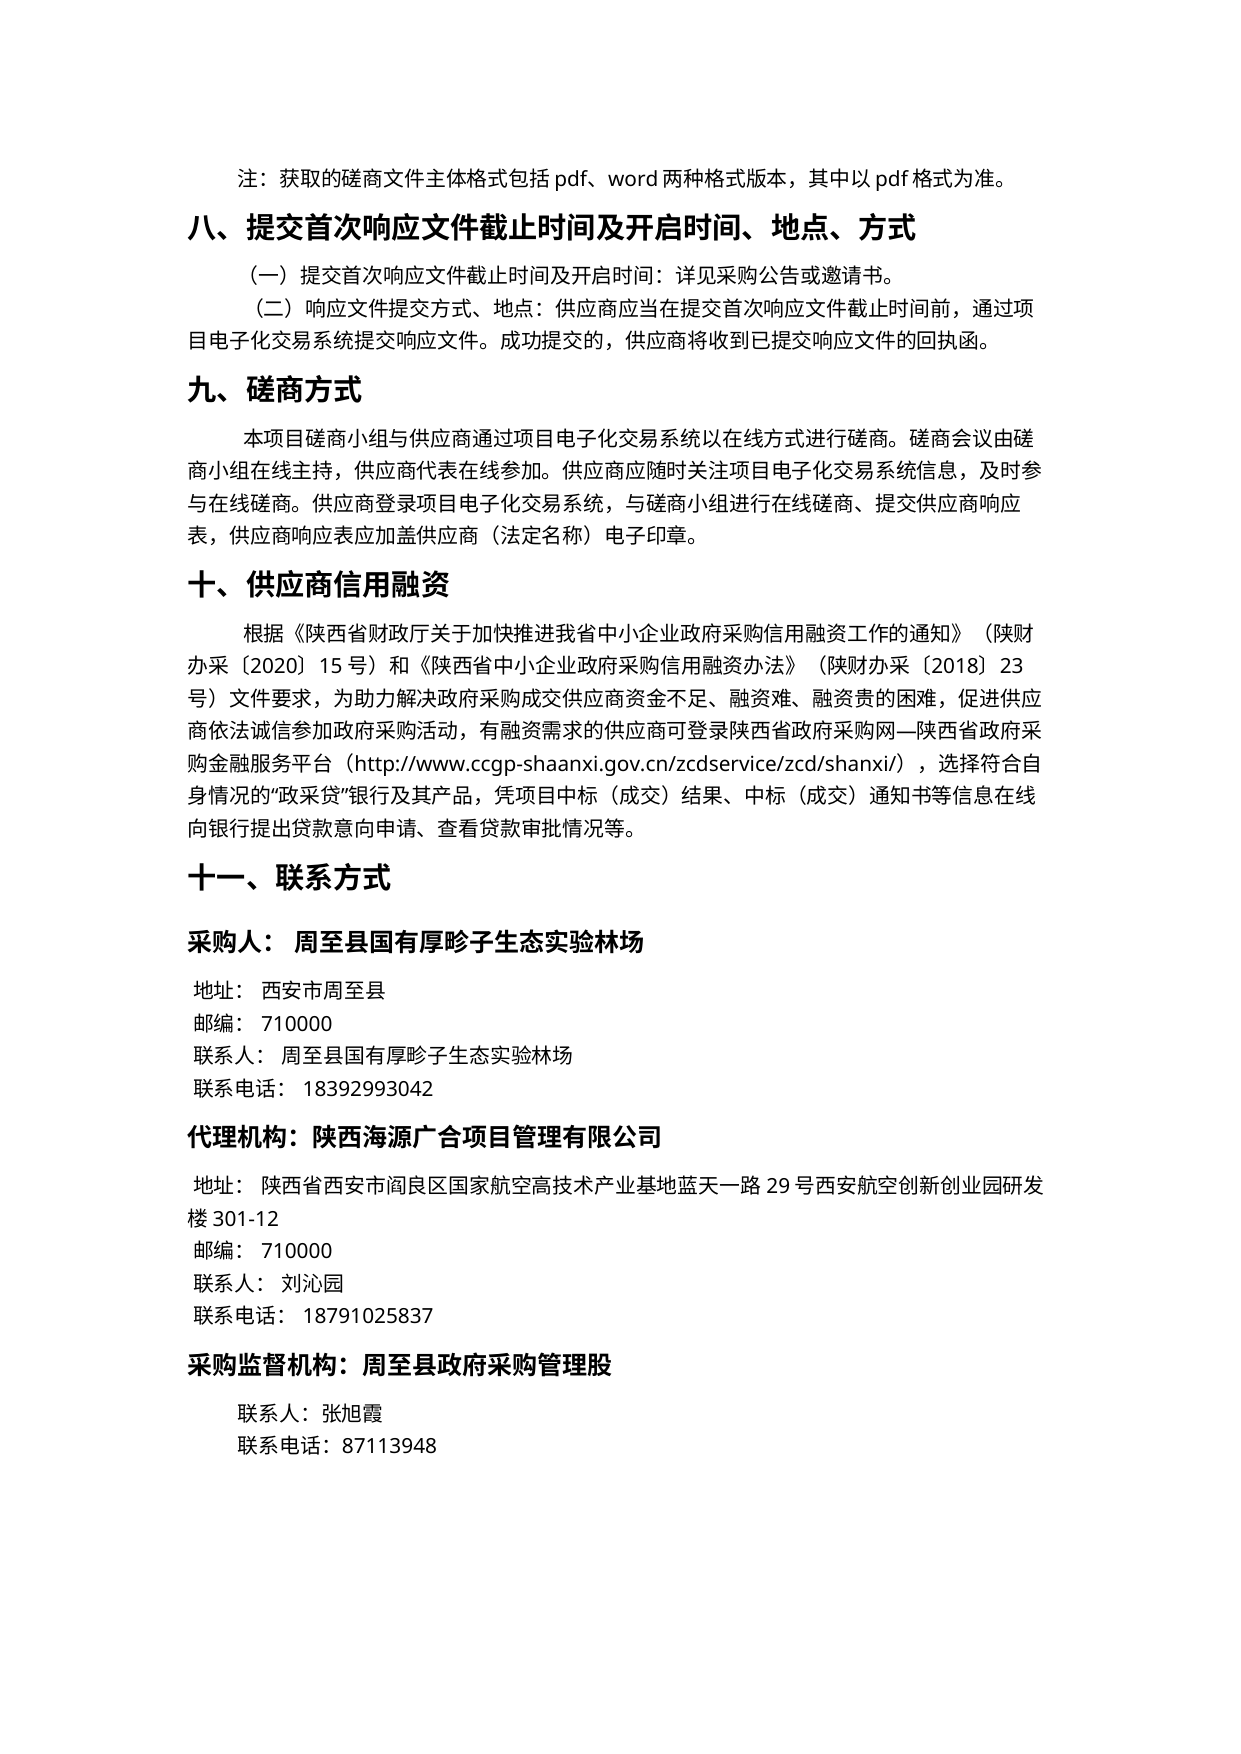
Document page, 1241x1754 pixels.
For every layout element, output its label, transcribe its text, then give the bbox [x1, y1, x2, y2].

text 根据《陕西省财政厅关于加快推进我省中小企业政府采购信用融资工作的通知》（陕财办采〔2020〕15 号）和《陕西省中小企业政府采购信用融资办法》（陕财办采〔2018〕23 号）文件要求，为助力解决政府采购成交供应商资金不足、融资难、融资贵的困难，促进供应商依法诚信参加政府采购活动，有融资需求的供应商可登录陕西省政府采购网—陕西省政府采购金融服务平台（http://www.ccgp-shaanxi.gov.cn/zcdservice/zcd/shanxi/），选择符合自身情况的“政采贷”银行及其产品，凭项目中标（成交）结果、中标（成交）通知书等信息在线向银行提出贷款意向申请、查看贷款审批情况等。 [187, 617, 1053, 844]
text 十一、联系方式 [187, 844, 1053, 909]
text 联系电话：87113948 [187, 1429, 1053, 1462]
text 联系人： 周至县国有厚畛子生态实验林场 [187, 1039, 1053, 1072]
text 采购人： 周至县国有厚畛子生态实验林场 [187, 909, 1053, 974]
text （二）响应文件提交方式、地点：供应商应当在提交首次响应文件截止时间前，通过项目电子化交易系统提交响应文件。成功提交的，供应商将收到已提交响应文件的回执函。 [187, 292, 1053, 357]
text 邮编： 710000 [187, 1234, 1053, 1267]
text 地址： 西安市周至县 [187, 974, 1053, 1007]
text 地址： 陕西省西安市阎良区国家航空高技术产业基地蓝天一路 29号西安航空创新创业园研发楼301-12 [187, 1169, 1053, 1234]
text 联系电话： 18791025837 [187, 1299, 1053, 1332]
text （一）提交首次响应文件截止时间及开启时间：详见采购公告或邀请书。 [187, 259, 1053, 292]
text 采购监督机构：周至县政府采购管理股 [187, 1332, 1053, 1397]
text 注：获取的磋商文件主体格式包括pdf、word两种格式版本，其中以pdf格式为准。 [187, 162, 1053, 194]
text 联系人：张旭霞 [187, 1397, 1053, 1429]
text 邮编： 710000 [187, 1007, 1053, 1039]
text 十、供应商信用融资 [187, 552, 1053, 617]
text 代理机构：陕西海源广合项目管理有限公司 [187, 1104, 1053, 1169]
text 本项目磋商小组与供应商通过项目电子化交易系统以在线方式进行磋商。磋商会议由磋商小组在线主持，供应商代表在线参加。供应商应随时关注项目电子化交易系统信息，及时参与在线磋商。供应商登录项目电子化交易系统，与磋商小组进行在线磋商、提交供应商响应表，供应商响应表应加盖供应商（法定名称）电子印章。 [187, 422, 1053, 552]
text 联系人： 刘沁园 [187, 1267, 1053, 1299]
text 九、磋商方式 [187, 357, 1053, 422]
text 八、提交首次响应文件截止时间及开启时间、地点、方式 [187, 194, 1053, 259]
text 联系电话： 18392993042 [187, 1072, 1053, 1104]
